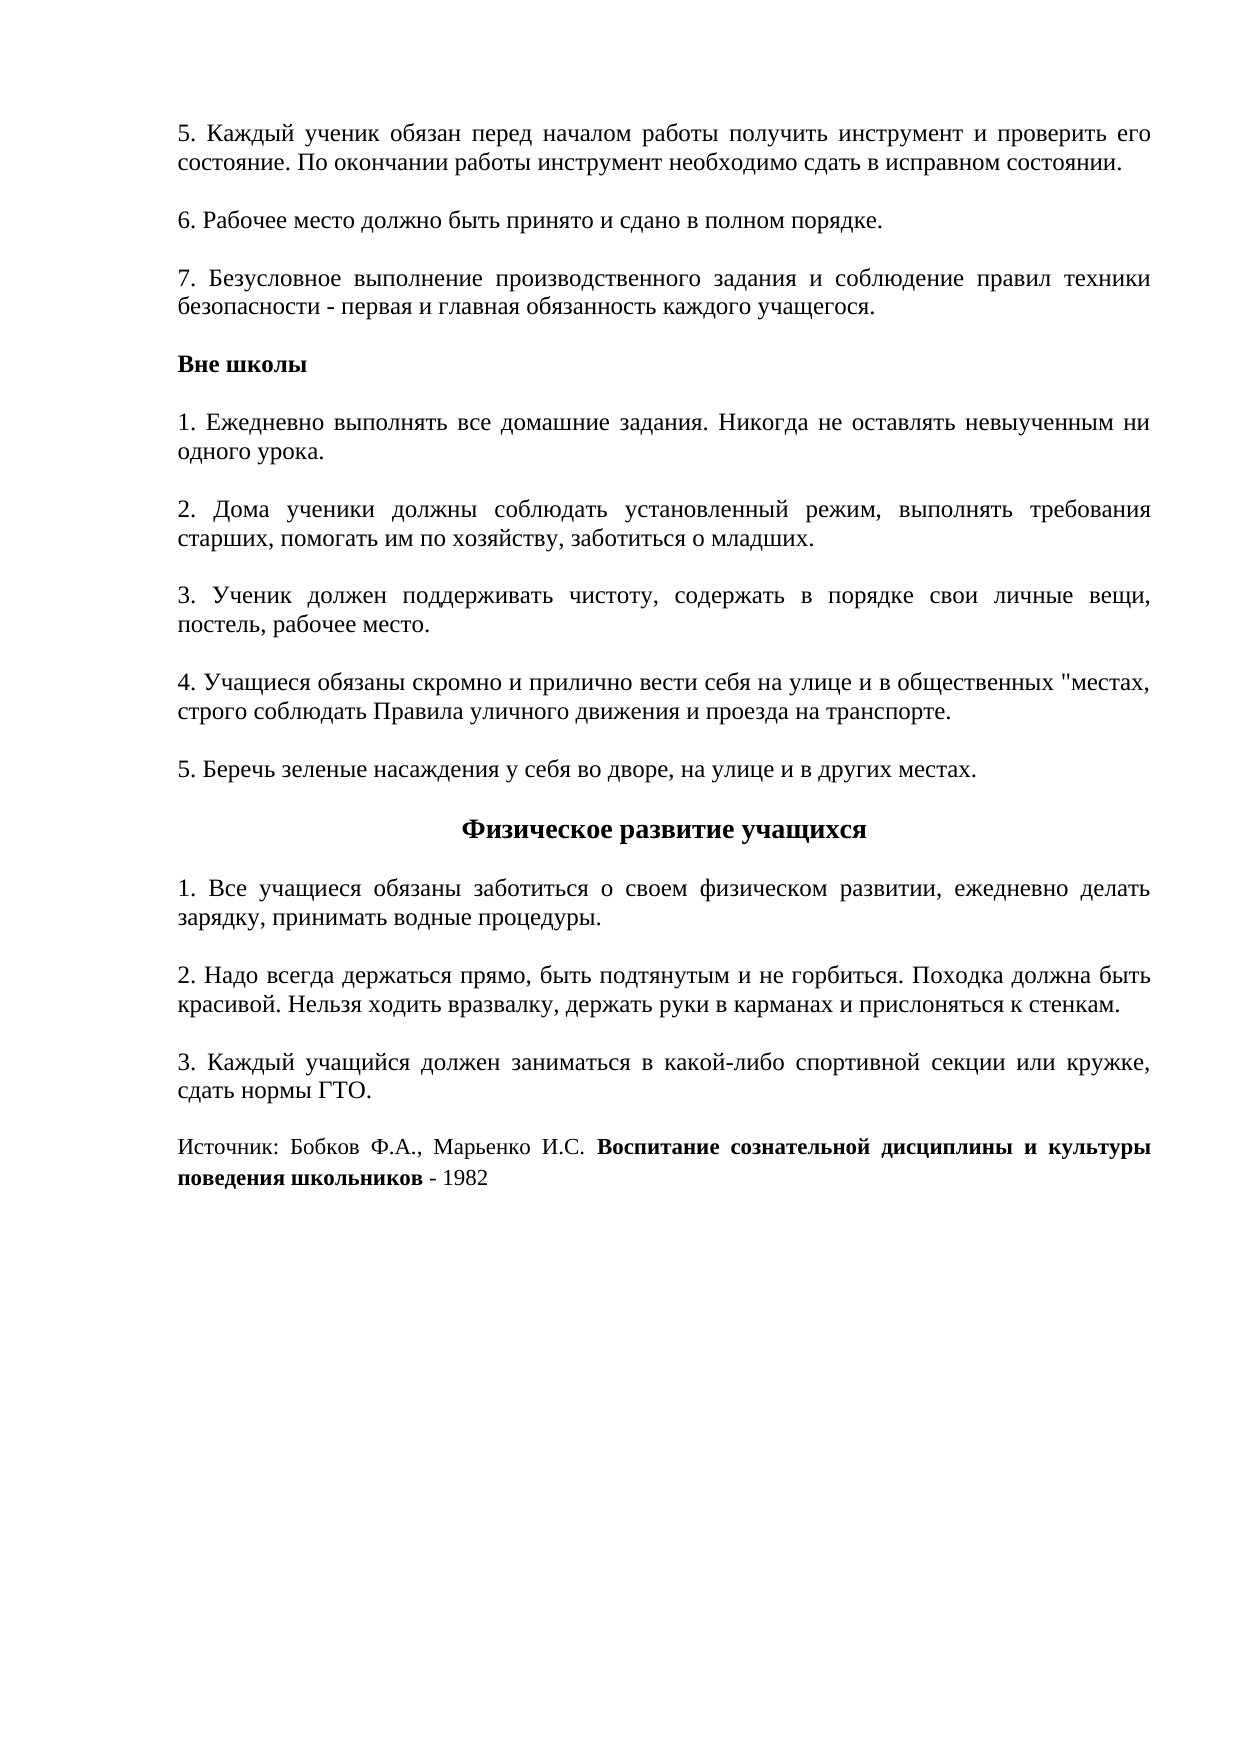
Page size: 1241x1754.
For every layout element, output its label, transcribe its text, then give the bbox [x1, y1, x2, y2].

text Вне школы [177, 349, 1152, 378]
text 1. Ежедневно выполнять все домашние задания. Никогда не оставлять невыученным ни одного урока. [177, 407, 1152, 465]
text 4. Учащиеся обязаны скромно и прилично вести себя на улице и в общественных "местах, строго соблюдать Правила уличного движения и проезда на транспорте. [177, 667, 1152, 725]
text 3. Ученик должен поддерживать чистоту, содержать в порядке свои личные вещи, постель, рабочее место. [177, 581, 1152, 638]
text 5. Беречь зеленые насаждения у себя во дворе, на улице и в других местах. [177, 754, 1152, 783]
text Источник: Бобков Ф.А., Марьенко И.С. Воспитание сознательной дисциплины и культуры поведения школьников - 1982 [177, 1133, 1152, 1190]
text 5. Каждый ученик обязан перед началом работы получить инструмент и проверить его состояние. По окончании работы инструмент необходимо сдать в исправном состоянии. [177, 118, 1152, 176]
subtitle Физическое развитие учащихся [177, 812, 1152, 844]
text 2. Надо всегда держаться прямо, быть подтянутым и не горбиться. Походка должна быть красивой. Нельзя ходить вразвалку, держать руки в карманах и прислоняться к стенкам. [177, 960, 1152, 1018]
text 1. Все учащиеся обязаны заботиться о своем физическом развитии, ежедневно делать зарядку, принимать водные процедуры. [177, 873, 1152, 931]
text 7. Безусловное выполнение производственного задания и соблюдение правил техники безопасности - первая и главная обязанность каждого учащегося. [177, 263, 1152, 320]
text 2. Дома ученики должны соблюдать установленный режим, выполнять требования старших, помогать им по хозяйству, заботиться о младших. [177, 494, 1152, 551]
text 3. Каждый учащийся должен заниматься в какой-либо спортивной секции или кружке, сдать нормы ГТО. [177, 1047, 1152, 1104]
text 6. Рабочее место должно быть принято и сдано в полном порядке. [177, 205, 1152, 233]
